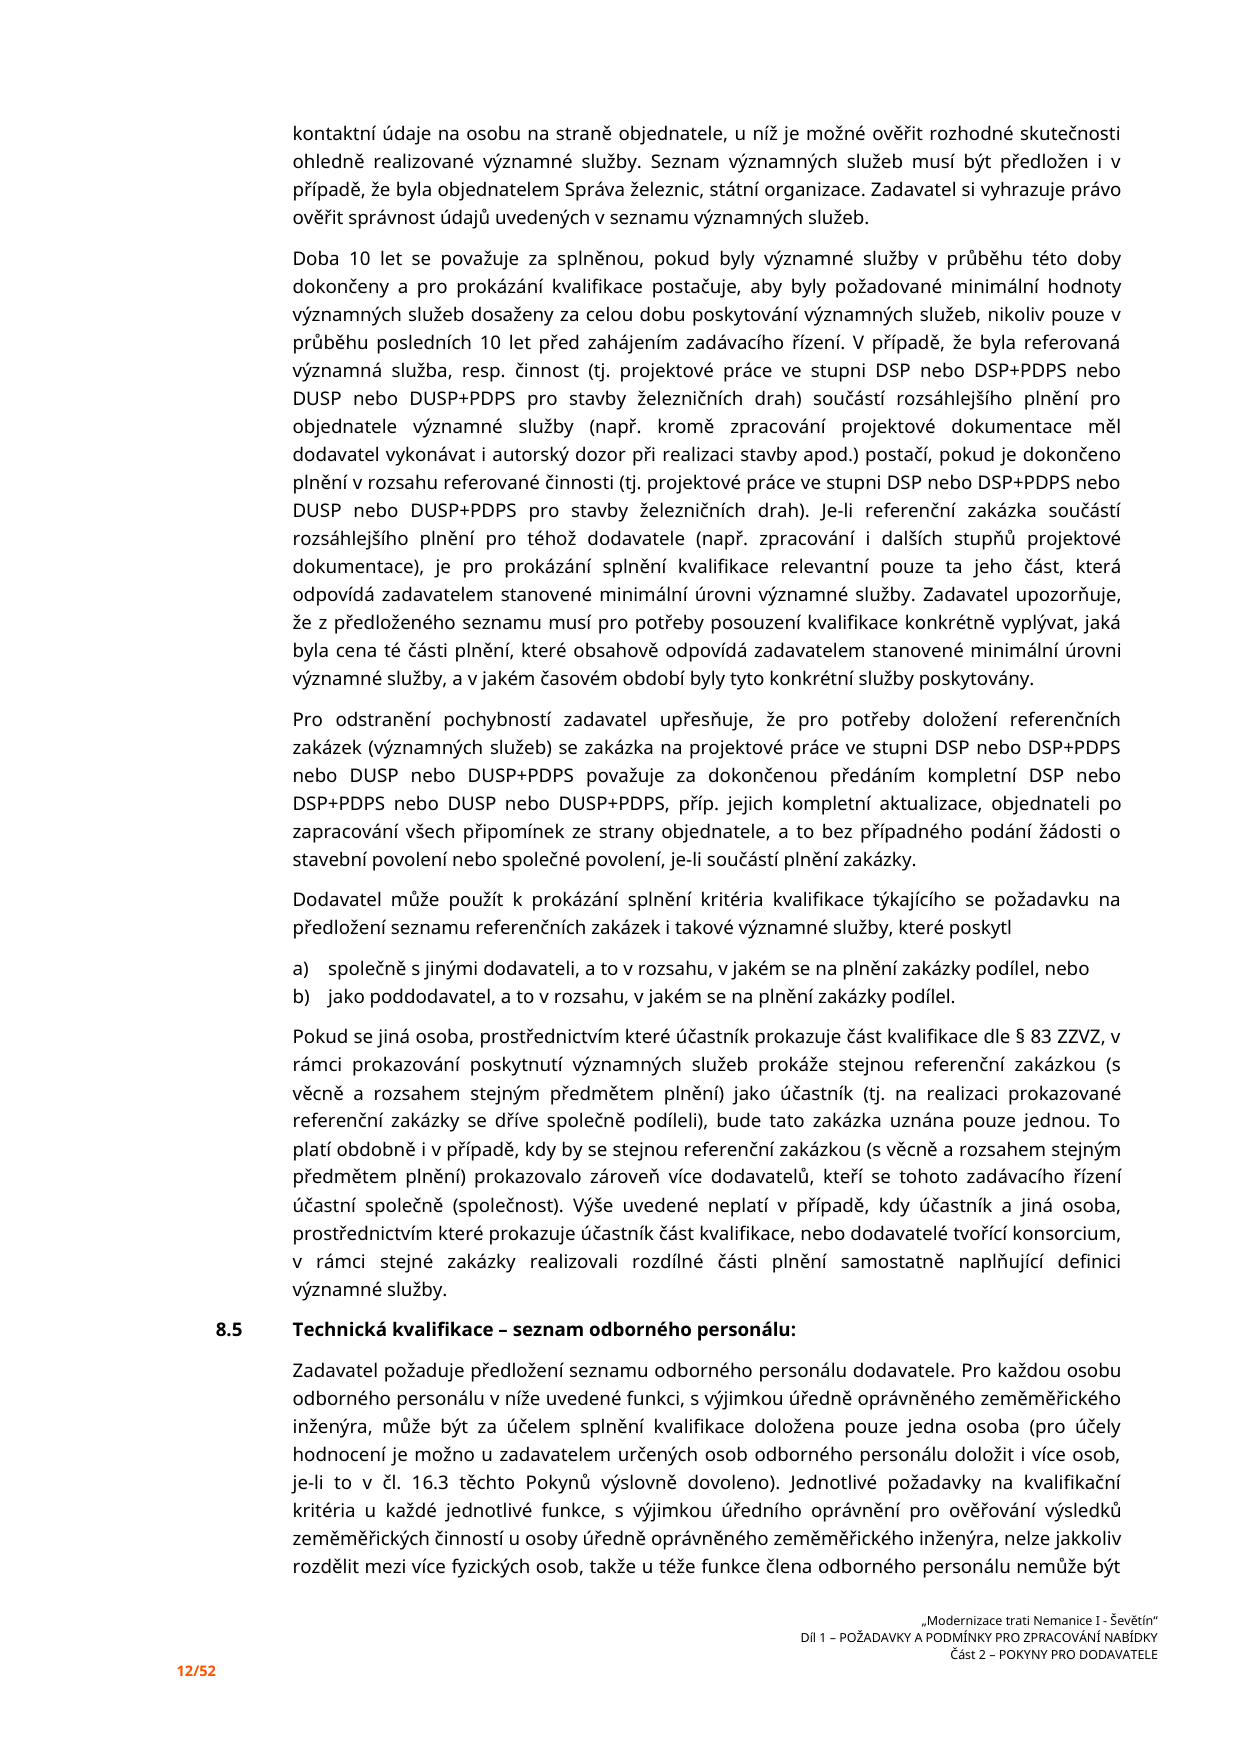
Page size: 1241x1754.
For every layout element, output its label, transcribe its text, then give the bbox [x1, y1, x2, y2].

text Pokud se jiná osoba, prostřednictvím které účastník prokazuje část kvalifikace dle § 83 ZZVZ, v rámci prokazování poskytnutí významných služeb prokáže stejnou referenční zakázkou (s věcně a rozsahem stejným předmětem plnění) jako účastník (tj. na realizaci prokazované referenční zakázky se dříve společně podíleli), bude tato zakázka uznána pouze jednou. To platí obdobně i v případě, kdy by se stejnou referenční zakázkou (s věcně a rozsahem stejným předmětem plnění) prokazovalo zároveň více dodavatelů, kteří se tohoto zadávacího řízení účastní společně (společnost). Výše uvedené neplatí v případě, kdy účastník a jiná osoba, prostřednictvím které prokazuje účastník část kvalifikace, nebo dodavatelé tvořící konsorcium, v rámci stejné zakázky realizovali rozdílné části plnění samostatně naplňující definici významné služby. [292, 1024, 1122, 1301]
text Doba 10 let se považuje za splněnou, pokud byly významné služby v průběhu této doby dokončeny a pro prokázání kvalifikace postačuje, aby byly požadované minimální hodnoty významných služeb dosaženy za celou dobu poskytování významných služeb, nikoliv pouze v průběhu posledních 10 let před zahájením zadávacího řízení. V případě, že byla referovaná významná služba, resp. činnost (tj. projektové práce ve stupni DSP nebo DSP+PDPS nebo DUSP nebo DUSP+PDPS pro stavby železničních drah) součástí rozsáhlejšího plnění pro objednatele významné služby (např. kromě zpracování projektové dokumentace měl dodavatel vykonávat i autorský dozor při realizaci stavby apod.) postačí, pokud je dokončeno plnění v rozsahu referované činnosti (tj. projektové práce ve stupni DSP nebo DSP+PDPS nebo DUSP nebo DUSP+PDPS pro stavby železničních drah). Je-li referenční zakázka součástí rozsáhlejšího plnění pro téhož dodavatele (např. zpracování i dalších stupňů projektové dokumentace), je pro prokázání splnění kvalifikace relevantní pouze ta jeho část, která odpovídá zadavatelem stanovené minimální úrovni významné služby. Zadavatel upozorňuje, že z předloženého seznamu musí pro potřeby posouzení kvalifikace konkrétně vyplývat, jaká byla cena té části plnění, které obsahově odpovídá zadavatelem stanovené minimální úrovni významné služby, a v jakém časovém období byly tyto konkrétní služby poskytovány. [292, 245, 1122, 691]
text Pro odstranění pochybností zadavatel upřesňuje, že pro potřeby doložení referenčních zakázek (významných služeb) se zakázka na projektové práce ve stupni DSP nebo DSP+PDPS nebo DUSP nebo DUSP+PDPS považuje za dokončenou předáním kompletní DSP nebo DSP+PDPS nebo DUSP nebo DUSP+PDPS, příp. jejich kompletní aktualizace, objednateli po zapracování všech připomínek ze strany objednatele, a to bez případného podání žádosti o stavební povolení nebo společné povolení, je-li součástí plnění zakázky. [292, 706, 1122, 872]
text Technická kvalifikace – seznam odborného personálu: [216, 1316, 1122, 1342]
list jako poddodavatel, a to v rozsahu, v jakém se na plnění zakázky podílel. [292, 983, 1122, 1009]
list společně s jinými dodavateli, a to v rozsahu, v jakém se na plnění zakázky podílel, nebo [292, 955, 1122, 981]
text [292, 121, 1122, 230]
text Dodavatel může použít k prokázání splnění kritéria kvalifikace týkajícího se požadavku na předložení seznamu referenčních zakázek i takové významné služby, které poskytl [292, 887, 1122, 940]
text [292, 1357, 1122, 1579]
